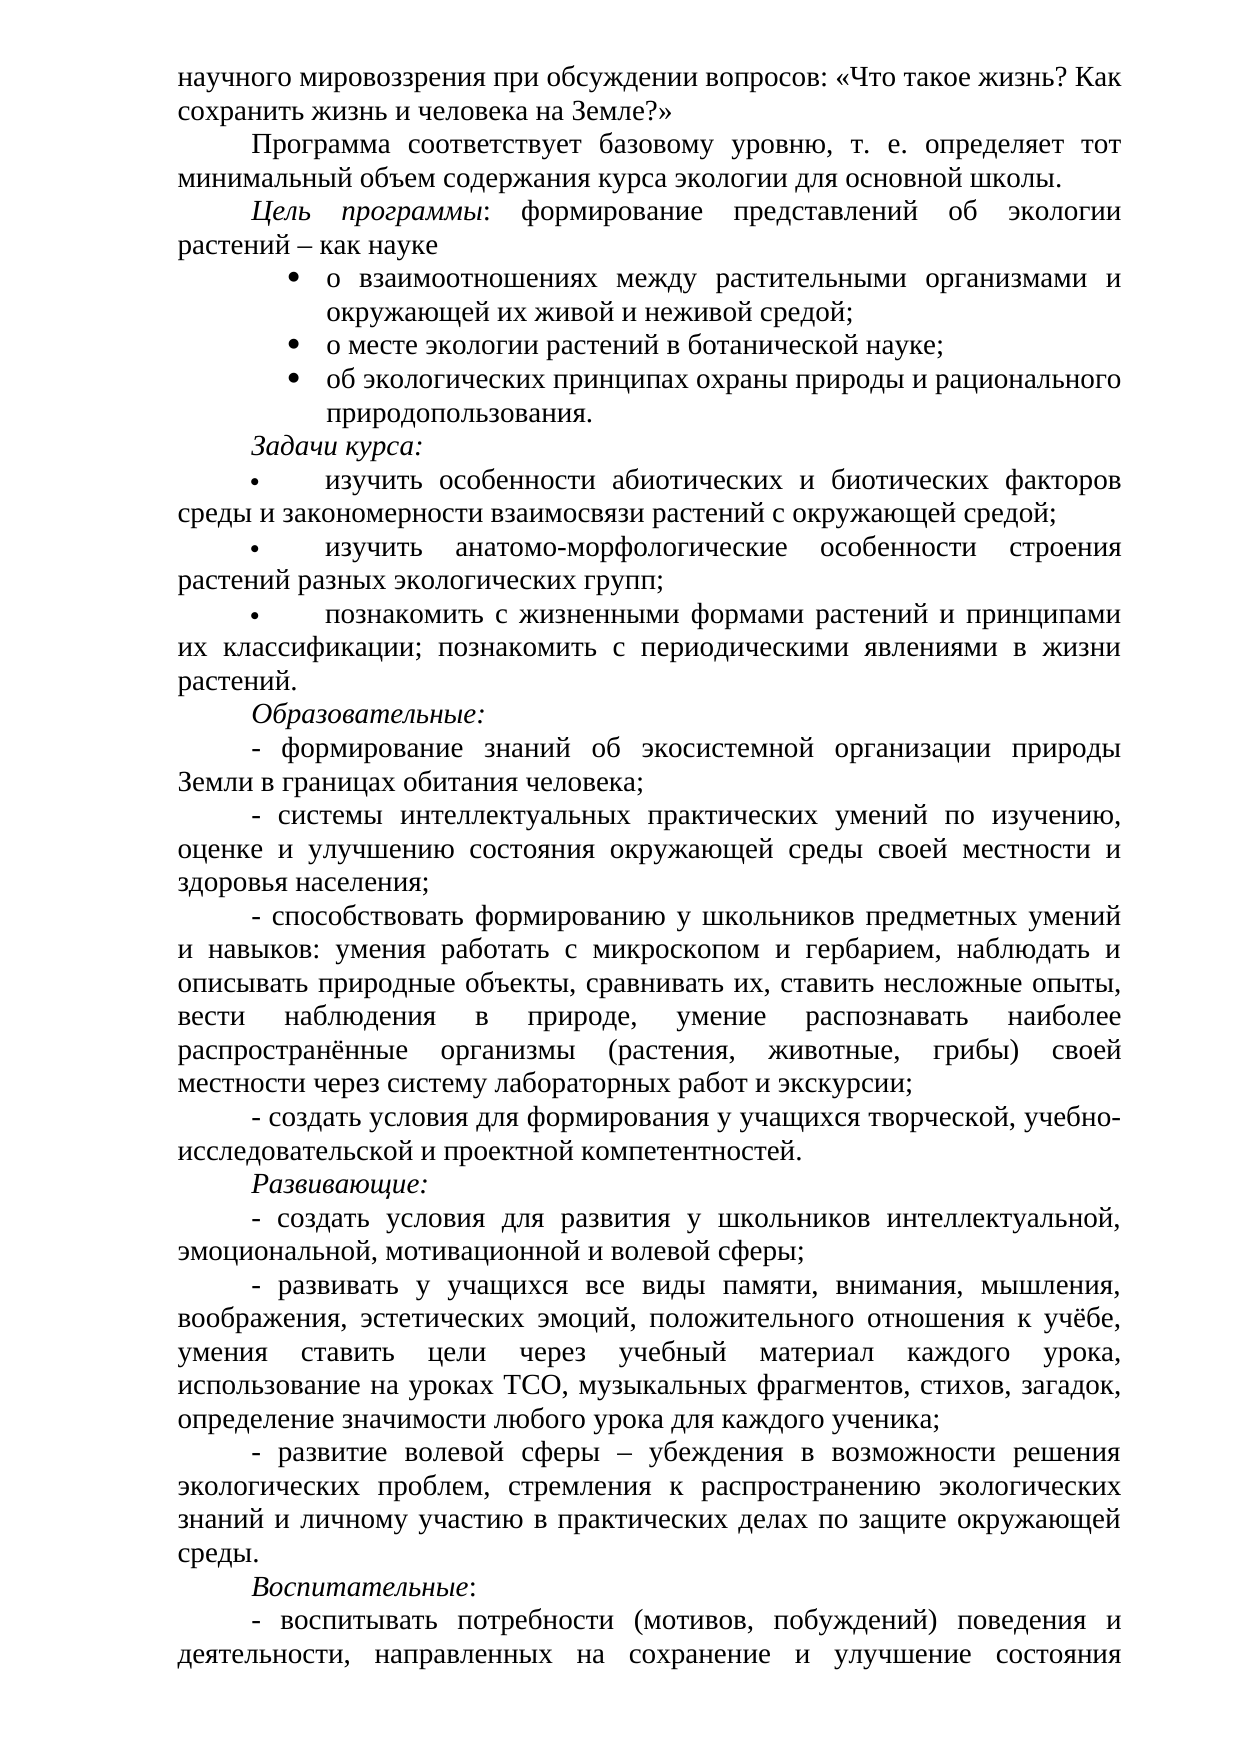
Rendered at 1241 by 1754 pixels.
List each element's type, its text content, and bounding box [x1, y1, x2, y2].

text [177, 1602, 1122, 1669]
text Образовательные: [177, 697, 1122, 730]
text - создать условия для развития у школьников интеллектуальной, эмоциональной, мотивационной и волевой сферы; [177, 1200, 1122, 1267]
text - формирование знаний об экосистемной организации природы Земли в границах обитания человека; [177, 730, 1122, 797]
list изучить особенности абиотических и биотических факторов среды и закономерности взаимосвязи растений с окружающей средой; [177, 462, 1122, 529]
text - развитие волевой сферы – убеждения в возможности решения экологических проблем, стремления к распространению экологических знаний и личному участию в практических делах по защите окружающей среды. [177, 1434, 1122, 1569]
text Воспитательные: [177, 1569, 1122, 1602]
list о месте экологии растений в ботанической науке; [288, 327, 1122, 361]
list познакомить с жизненными формами растений и принципами их классификации; познакомить с периодическими явлениями в жизни растений. [177, 596, 1122, 697]
text Программа соответствует базовому уровню, т. е. определяет тот минимальный объем содержания курса экологии для основной школы. [177, 126, 1122, 193]
text Задачи курса: [177, 428, 1122, 462]
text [177, 59, 1122, 126]
text - системы интеллектуальных практических умений по изучению, оценке и улучшению состояния окружающей среды своей местности и здоровья населения; [177, 797, 1122, 898]
list об экологических принципах охраны природы и рационального природопользования. [288, 361, 1122, 428]
text - развивать у учащихся все виды памяти, внимания, мышления, воображения, эстетических эмоций, положительного отношения к учёбе, умения ставить цели через учебный материал каждого урока, использование на уроках ТСО, музыкальных фрагментов, стихов, загадок, определение значимости любого урока для каждого ученика; [177, 1267, 1122, 1434]
list о взаимоотношениях между растительными организмами и окружающей их живой и неживой средой; [288, 260, 1122, 327]
text - способствовать формированию у школьников предметных умений и навыков: умения работать с микроскопом и гербарием, наблюдать и описывать природные объекты, сравнивать их, ставить несложные опыты, вести наблюдения в природе, умение распознавать наиболее распространённые организмы (растения, животные, грибы) своей местности через систему лабораторных работ и экскурсии; [177, 898, 1122, 1099]
text Развивающие: [177, 1166, 1122, 1200]
list изучить анатомо-морфологические особенности строения растений разных экологических групп; [177, 529, 1122, 596]
text - создать условия для формирования у учащихся творческой, учебно-исследовательской и проектной компетентностей. [177, 1099, 1122, 1166]
text Цель программы: формирование представлений об экологии растений – как науке [177, 193, 1122, 260]
